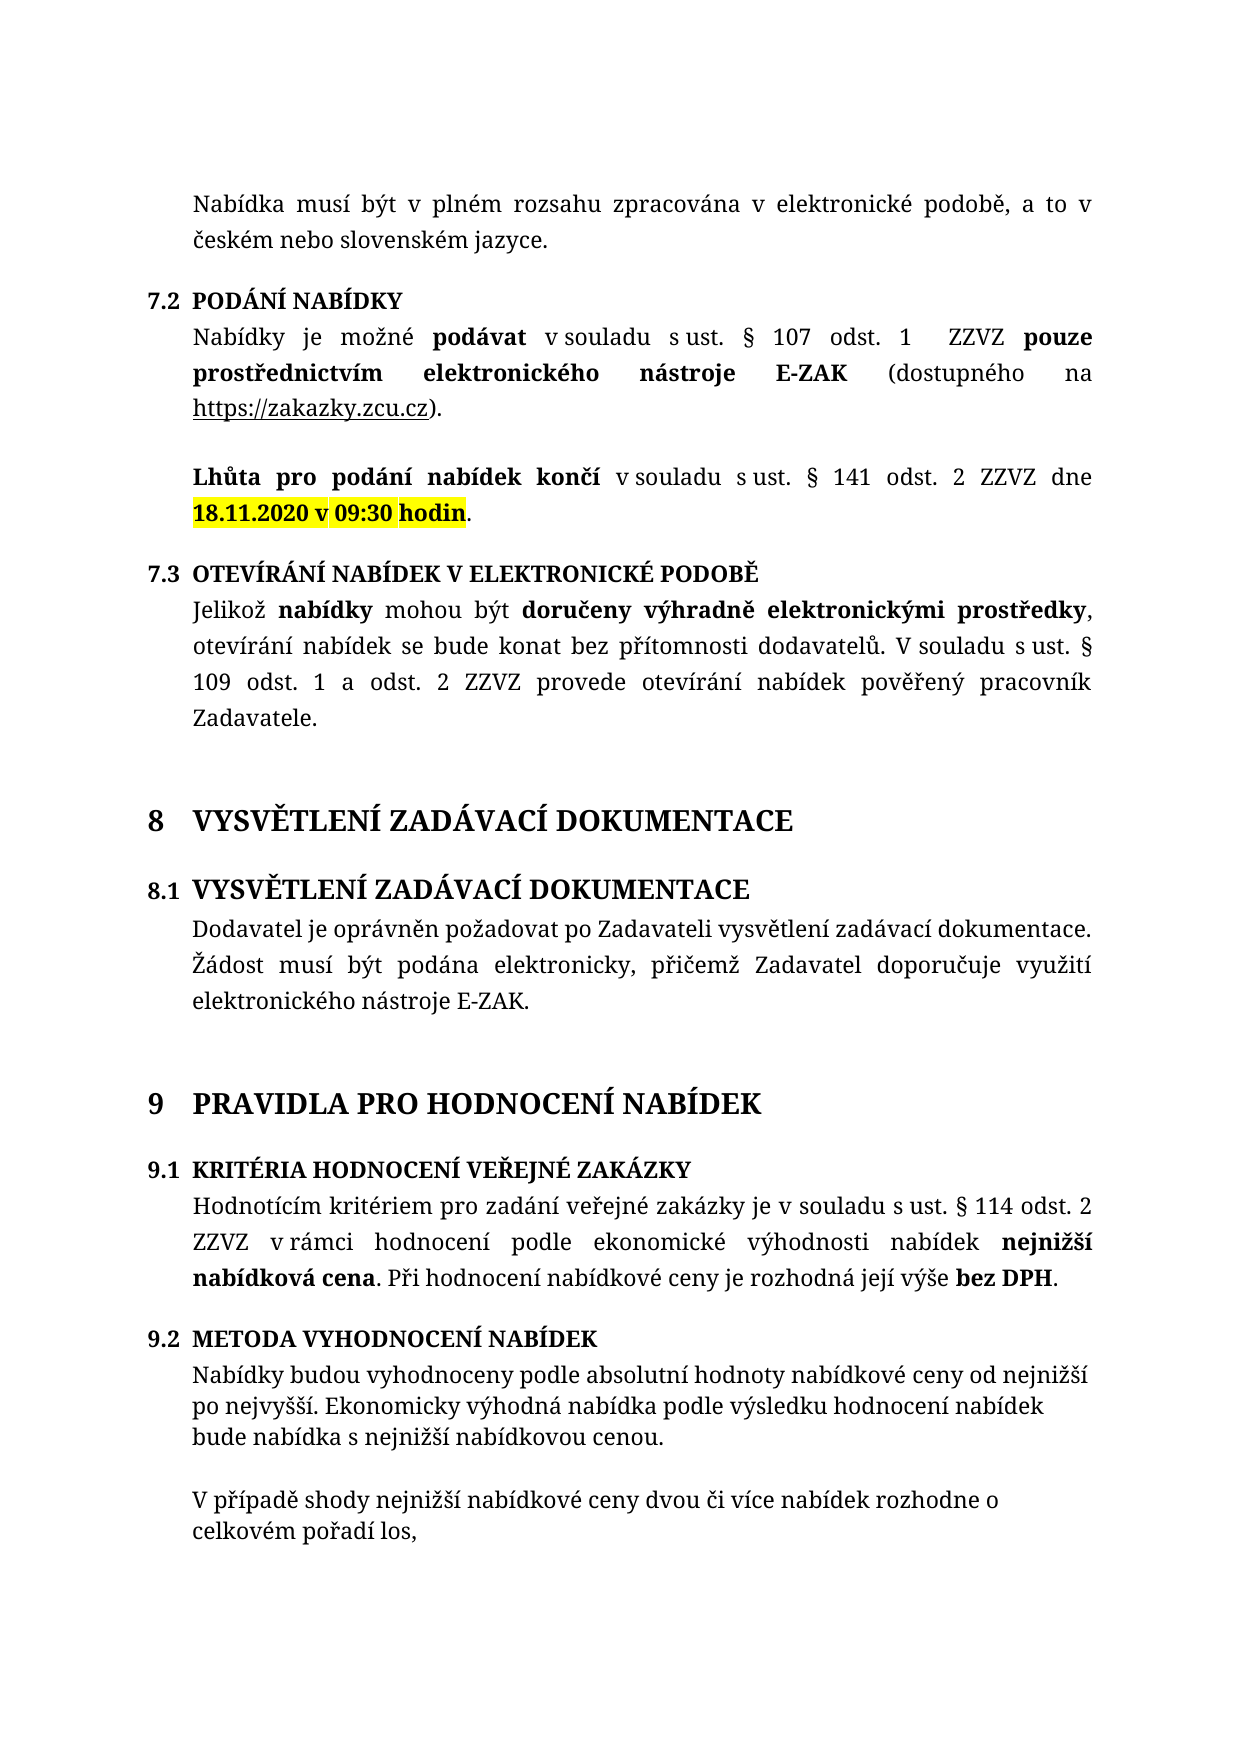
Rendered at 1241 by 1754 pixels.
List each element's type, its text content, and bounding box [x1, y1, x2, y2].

text Dodavatel je oprávněn požadovat po Zadavateli vysvětlení zadávací dokumentace. Žádost musí být podána elektronicky, přičemž Zadavatel doporučuje využití elektronického nástroje E-ZAK. [192, 913, 1093, 1016]
subtitle METODA VYHODNOCENÍ NABÍDEK [147, 1323, 1093, 1354]
text Lhůta pro podání nabídek končí v souladu s ust. § 141 odst. 2 ZZVZ dne 18.11.2020 v 09:30 hodin. [193, 461, 1093, 528]
subtitle KRITÉRIA HODNOCENÍ VEŘEJNÉ ZAKÁZKY [147, 1154, 1093, 1185]
text Jelikož nabídky mohou být doručeny výhradně elektronickými prostředky, otevírání nabídek se bude konat bez přítomnosti dodavatelů. V souladu s ust. § 109 odst. 1 a odst. 2 ZZVZ provede otevírání nabídek pověřený pracovník Zadavatele. [193, 594, 1093, 733]
subtitle VYSVĚTLENÍ ZADÁVACÍ DOKUMENTACE [148, 800, 1093, 840]
text Hodnotícím kritériem pro zadání veřejné zakázky je v souladu s ust. § 114 odst. 2 ZZVZ v rámci hodnocení podle ekonomické výhodnosti nabídek nejnižší nabídková cena. Při hodnocení nabídkové ceny je rozhodná její výše bez DPH. [193, 1190, 1093, 1293]
text Nabídky je možné podávat v souladu s ust. § 107 odst. 1 ZZVZ pouze prostřednictvím elektronického nástroje E-ZAK (dostupného na https://zakazky.zcu.cz). [193, 321, 1093, 424]
subtitle OTEVÍRÁNÍ NABÍDEK V ELEKTRONICKÉ PODOBĚ [148, 558, 1093, 589]
subtitle PRAVIDLA PRO HODNOCENÍ NABÍDEK [148, 1083, 1093, 1123]
text V případě shody nejnižší nabídkové ceny dvou či více nabídek rozhodne o celkovém pořadí los, [192, 1484, 1093, 1546]
subtitle PODÁNÍ NABÍDKY [147, 284, 1093, 316]
text Nabídka musí být v plném rozsahu zpracována v elektronické podobě, a to v českém nebo slovenském jazyce. [193, 188, 1093, 255]
subtitle VYSVĚTLENÍ ZADÁVACÍ DOKUMENTACE [147, 871, 1093, 908]
text Nabídky budou vyhodnoceny podle absolutní hodnoty nabídkové ceny od nejnižší po nejvyšší. Ekonomicky výhodná nabídka podle výsledku hodnocení nabídek bude nabídka s nejnižší nabídkovou cenou. [192, 1359, 1093, 1452]
